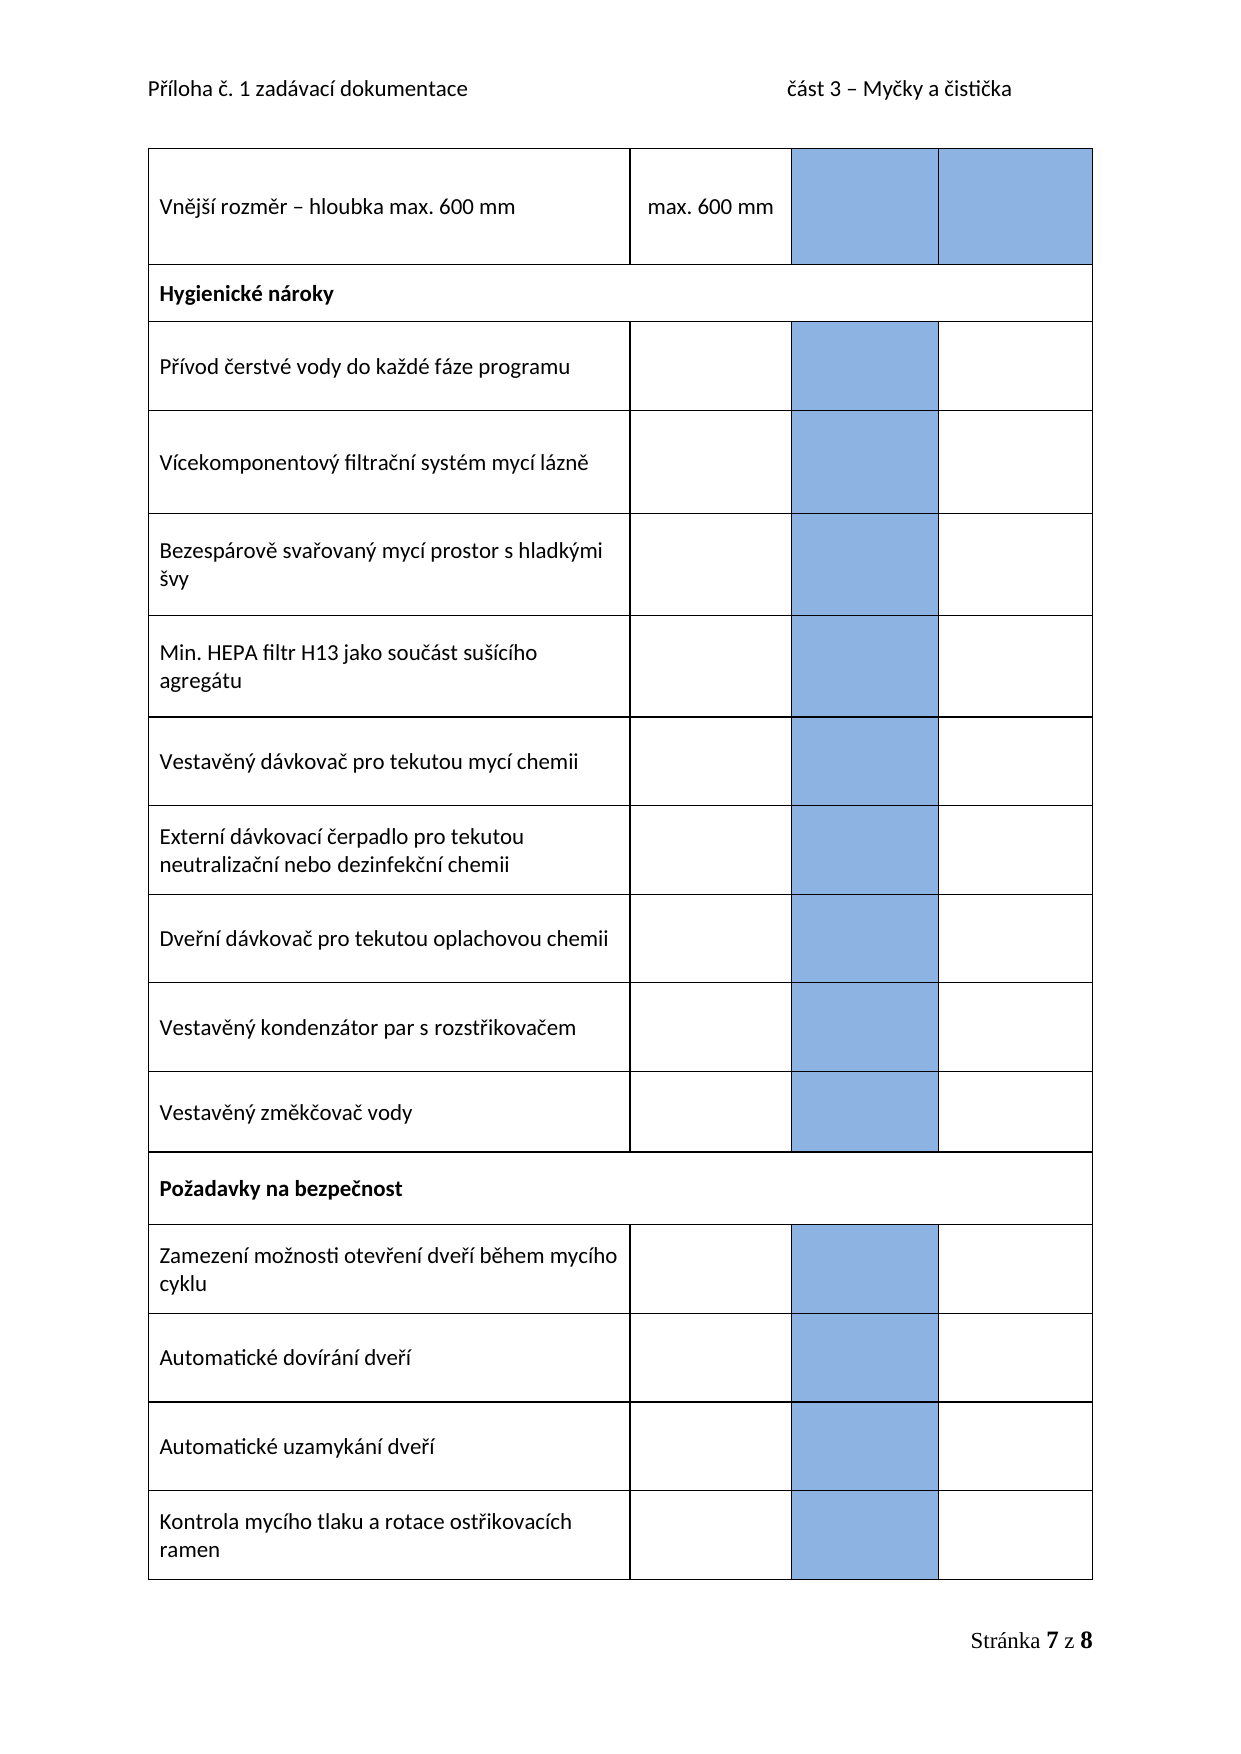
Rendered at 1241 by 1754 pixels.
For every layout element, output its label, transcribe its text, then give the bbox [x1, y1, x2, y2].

table_cell [792, 806, 938, 894]
table_cell [792, 322, 938, 410]
table_cell Vestavěný kondenzátor par s rozstřikovačem [149, 983, 629, 1071]
table_cell [792, 1314, 938, 1401]
table_cell [792, 1403, 938, 1490]
table_cell [792, 895, 938, 982]
table_cell [939, 718, 1092, 805]
table_cell Automatické dovírání dveří [149, 1314, 629, 1401]
table_cell Automatické uzamykání dveří [149, 1403, 629, 1490]
table_cell [939, 1225, 1092, 1313]
table_cell [631, 616, 791, 716]
table_cell [939, 1403, 1092, 1490]
table_cell [792, 411, 938, 513]
table_cell [631, 806, 791, 894]
table_cell [939, 149, 1092, 264]
table_cell [939, 1491, 1092, 1579]
table_cell [939, 806, 1092, 894]
table_cell [939, 1314, 1092, 1401]
table_cell Zamezení možnosti otevření dveří během mycího cyklu [149, 1225, 629, 1313]
table_cell [792, 1491, 938, 1579]
table_cell [631, 514, 791, 615]
table_cell Vestavěný změkčovač vody [149, 1072, 629, 1151]
table_cell Přívod čerstvé vody do každé fáze programu [149, 322, 629, 410]
table_cell [631, 1491, 791, 1579]
table_cell max. 600 mm [631, 149, 791, 264]
table_cell Požadavky na bezpečnost [149, 1153, 1092, 1224]
table_cell [792, 1225, 938, 1313]
table_cell [939, 616, 1092, 716]
table_cell [792, 514, 938, 615]
table_cell [631, 1225, 791, 1313]
table_cell Vícekomponentový filtrační systém mycí lázně [149, 411, 629, 513]
table_cell [631, 411, 791, 513]
table_cell Kontrola mycího tlaku a rotace ostřikovacích ramen [149, 1491, 629, 1579]
table_cell Min. HEPA filtr H13 jako součást sušícího agregátu [149, 616, 629, 716]
table_cell [631, 1072, 791, 1151]
table_cell Dveřní dávkovač pro tekutou oplachovou chemii [149, 895, 629, 982]
table_cell [631, 718, 791, 805]
table_cell [939, 514, 1092, 615]
table_cell [631, 1403, 791, 1490]
table_cell [939, 322, 1092, 410]
table_cell [631, 983, 791, 1071]
table_cell [939, 983, 1092, 1071]
table_cell [939, 895, 1092, 982]
table_cell Vestavěný dávkovač pro tekutou mycí chemii [149, 718, 629, 805]
table_cell Vnější rozměr – hloubka max. 600 mm [149, 149, 629, 264]
table_cell [939, 1072, 1092, 1151]
table_cell [631, 322, 791, 410]
table_cell [631, 895, 791, 982]
table_cell Bezespárově svařovaný mycí prostor s hladkými švy [149, 514, 629, 615]
table_cell [792, 718, 938, 805]
table_cell [792, 149, 938, 264]
table_cell [792, 1072, 938, 1151]
table_cell [792, 983, 938, 1071]
table_cell [939, 411, 1092, 513]
table_cell [792, 616, 938, 716]
table_cell [631, 1314, 791, 1401]
table_cell Externí dávkovací čerpadlo pro tekutou neutralizační nebo dezinfekční chemii [149, 806, 629, 894]
table_cell Hygienické nároky [149, 265, 1092, 321]
